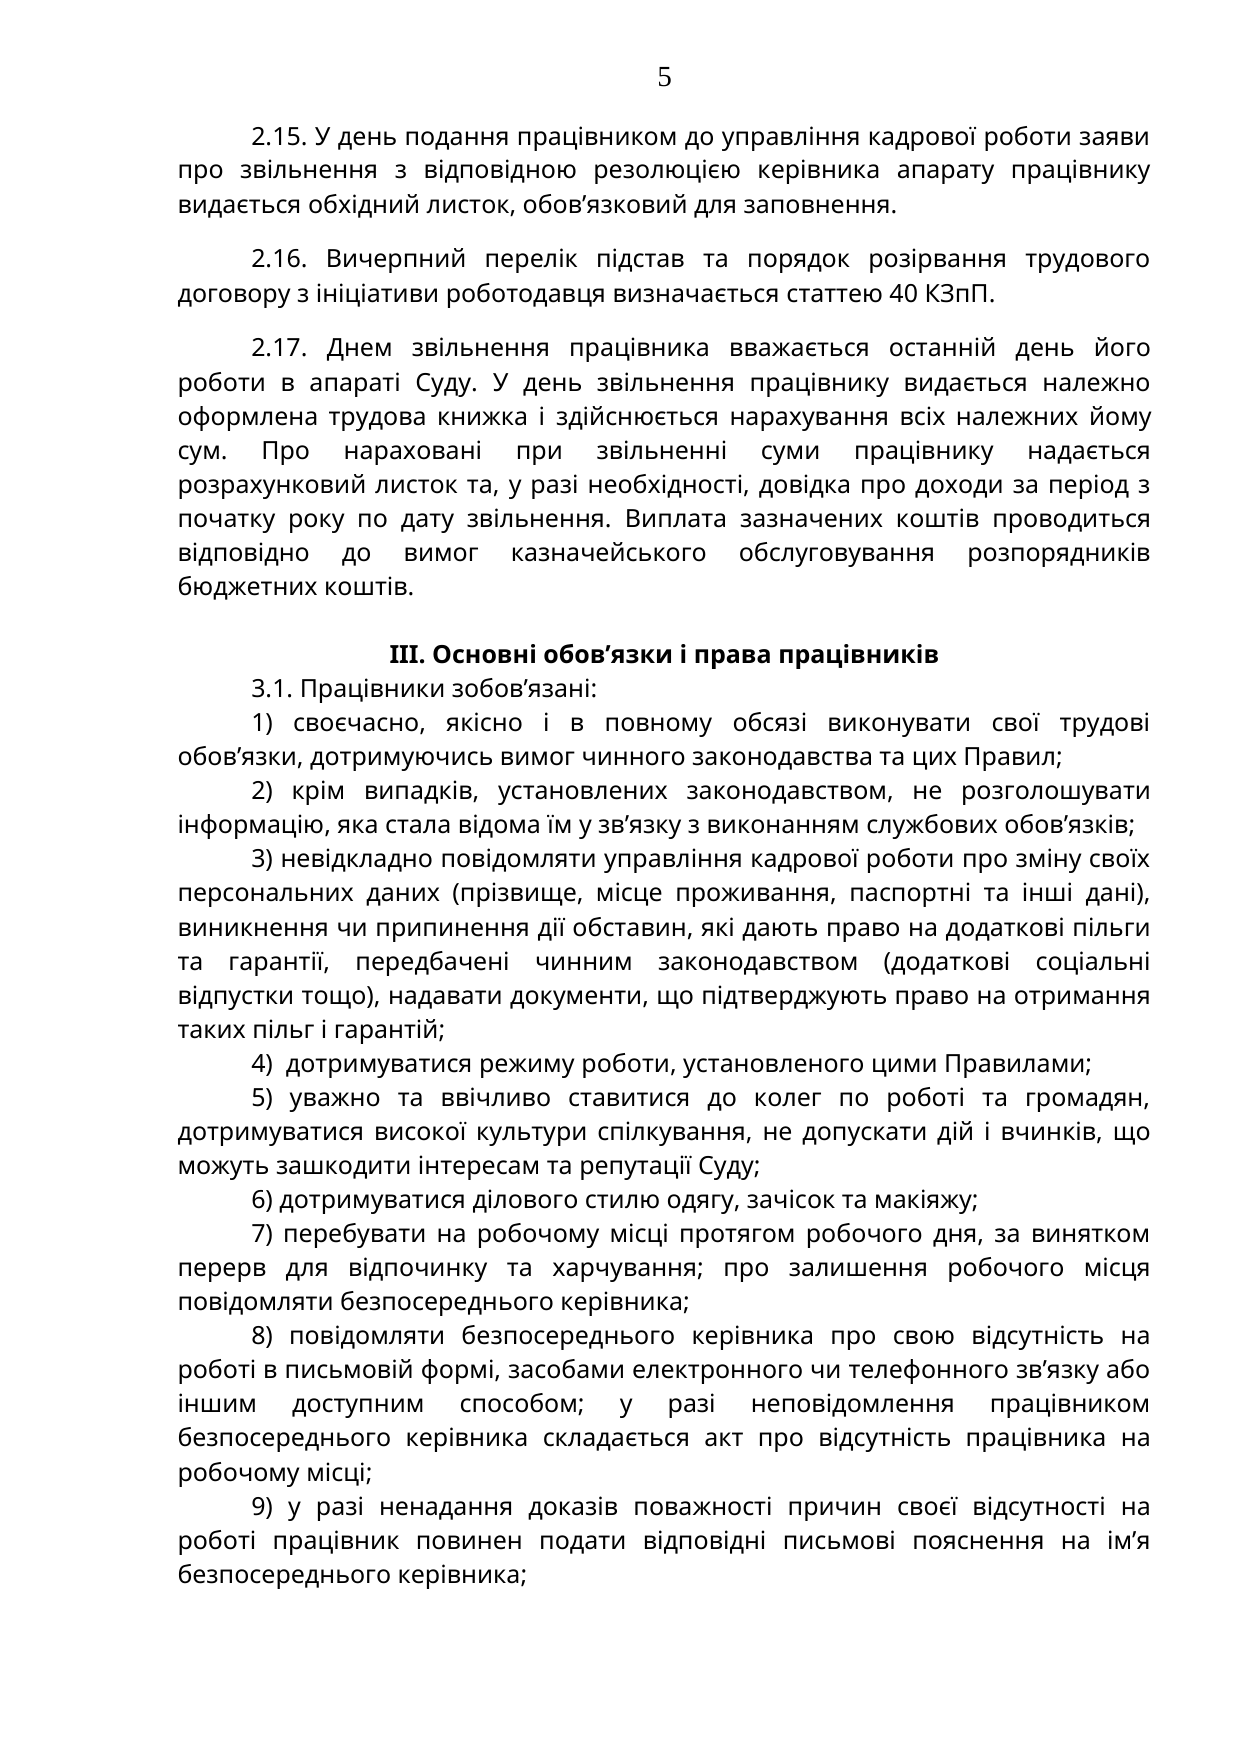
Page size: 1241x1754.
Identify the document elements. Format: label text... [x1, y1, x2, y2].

text 2.15. У день подання працівником до управління кадрової роботи заяви про звільнення з відповідною резолюцією керівника апарату працівнику видається обхідний листок, обов’язковий для заповнення. [177, 118, 1152, 220]
text 8) повідомляти безпосереднього керівника про свою відсутність на роботі в письмовій формі, засобами електронного чи телефонного зв’язку або іншим доступним способом; у разі неповідомлення працівником безпосереднього керівника складається акт про відсутність працівника на робочому місці; [177, 1318, 1152, 1488]
text 6) дотримуватися ділового стилю одягу, зачісок та макіяжу; [177, 1182, 1152, 1216]
text 9) у разі ненадання доказів поважності причин своєї відсутності на роботі працівник повинен подати відповідні письмові пояснення на ім’я безпосереднього керівника; [177, 1488, 1152, 1590]
text 4) дотримуватися режиму роботи, установленого цими Правилами; [177, 1045, 1152, 1079]
text 2.17. Днем звільнення працівника вважається останній день його роботи в апараті Суду. У день звільнення працівнику видається належно оформлена трудова книжка і здійснюється нарахування всіх належних йому сум. Про нараховані при звільненні суми працівнику надається розрахунковий листок та, у разі необхідності, довідка про доходи за період з початку року по дату звільнення. Виплата зазначених коштів проводиться відповідно до вимог казначейського обслуговування розпорядників бюджетних коштів. [177, 330, 1152, 603]
text 7) перебувати на робочому місці протягом робочого дня, за винятком перерв для відпочинку та харчування; про залишення робочого місця повідомляти безпосереднього керівника; [177, 1216, 1152, 1318]
text 3) невідкладно повідомляти управління кадрової роботи про зміну своїх персональних даних (прізвище, місце проживання, паспортні та інші дані), виникнення чи припинення дії обставин, які дають право на додаткові пільги та гарантії, передбачені чинним законодавством (додаткові соціальні відпустки тощо), надавати документи, що підтверджують право на отримання таких пільг і гарантій; [177, 841, 1152, 1045]
text 2.16. Вичерпний перелік підстав та порядок розірвання трудового договору з ініціативи роботодавця визначається статтею 40 КЗпП. [177, 241, 1152, 309]
text 5) уважно та ввічливо ставитися до колег по роботі та громадян, дотримуватися високої культури спілкування, не допускати дій і вчинків, що можуть зашкодити інтересам та репутації Суду; [177, 1079, 1152, 1182]
text 1) своєчасно, якісно і в повному обсязі виконувати свої трудові обов’язки, дотримуючись вимог чинного законодавства та цих Правил; [177, 705, 1152, 773]
text ІІІ. Основні обов’язки і права працівників [177, 637, 1152, 671]
text 3.1. Працівники зобов’язані: [177, 671, 1152, 705]
text 2) крім випадків, установлених законодавством, не розголошувати інформацію, яка стала відома їм у зв’язку з виконанням службових обов’язків; [177, 773, 1152, 841]
